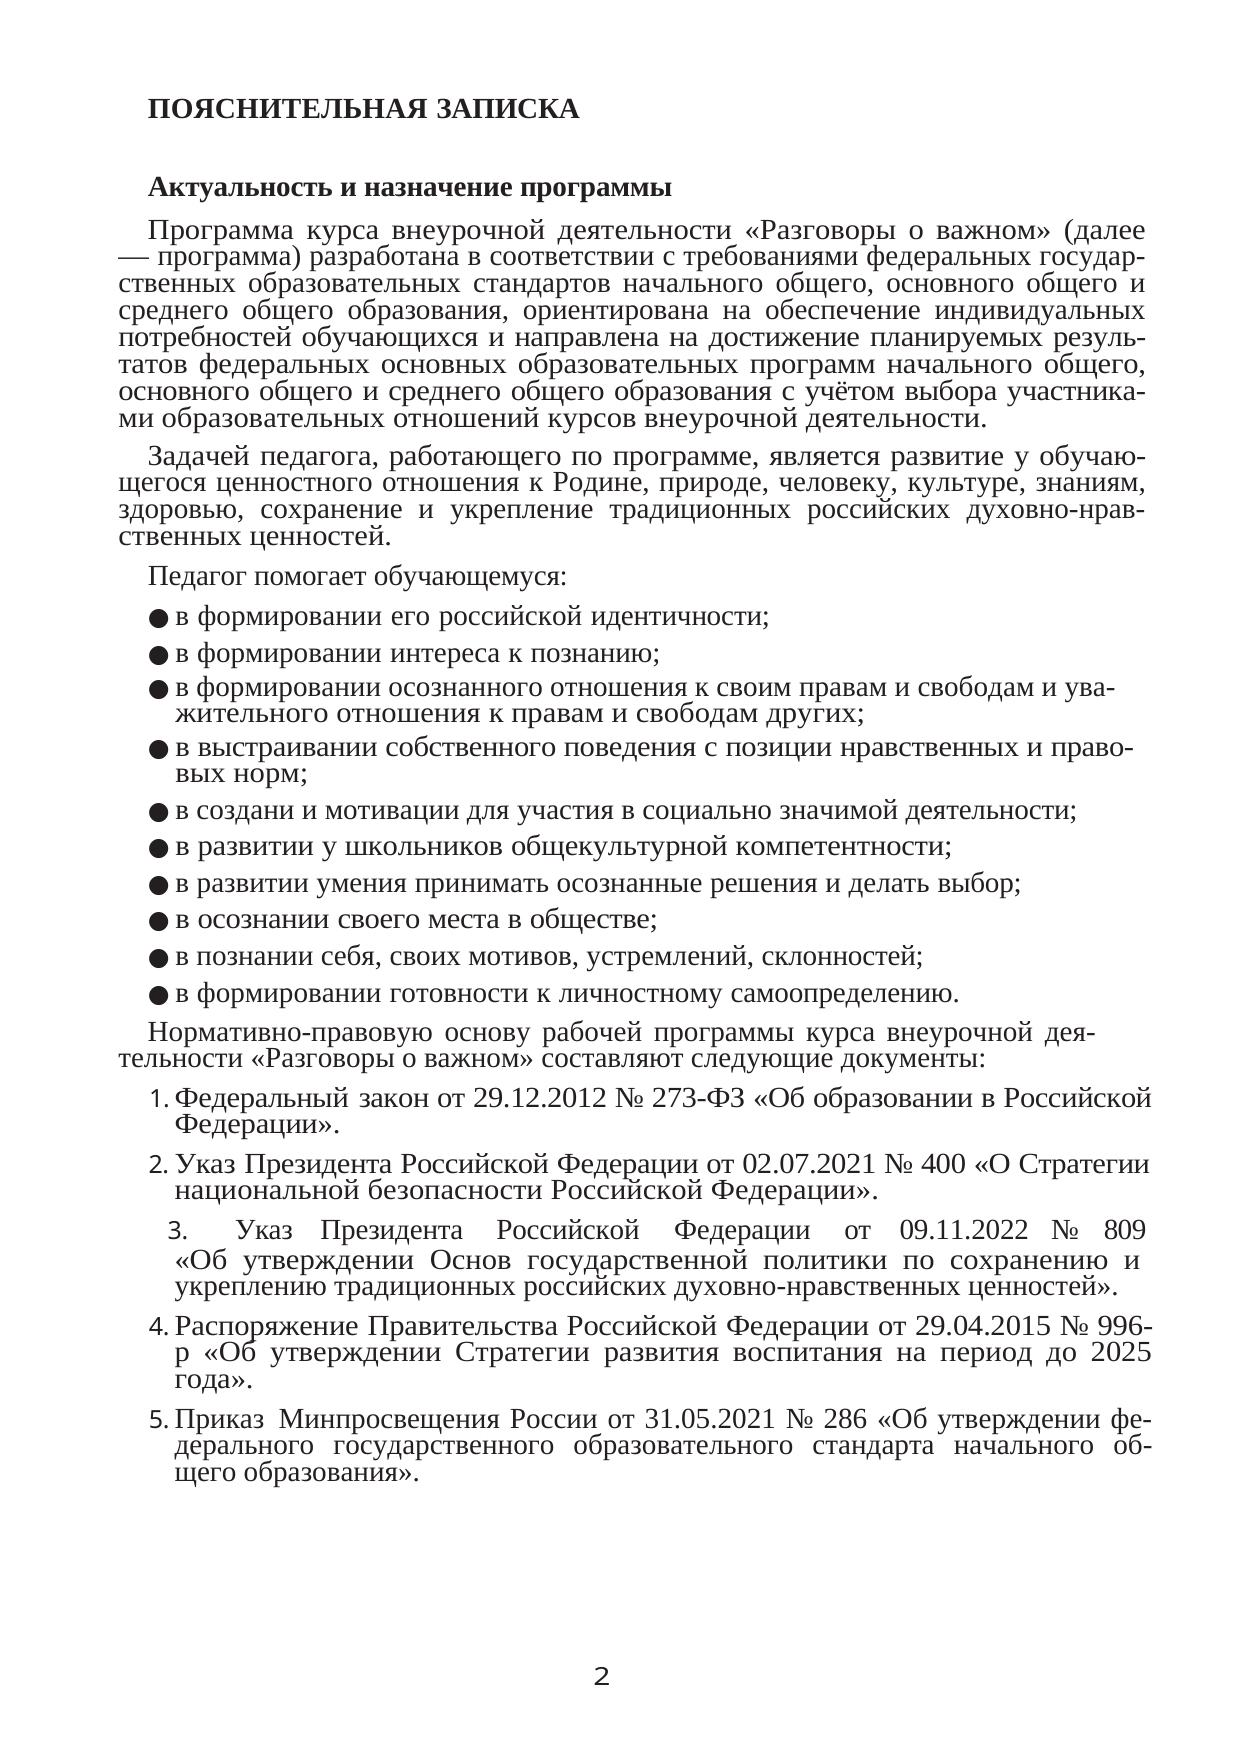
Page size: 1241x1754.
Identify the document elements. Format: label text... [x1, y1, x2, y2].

list в формировании готовности к личностному самоопределению. [148, 973, 1166, 1010]
text Актуальность и назначение программы [148, 169, 1166, 203]
text Нормативно-правовую основу рабочей программы курса внеурочной дея- тельности «Разговоры о важном» составляют следующие документы: [118, 1020, 1166, 1073]
text Программа курса внеурочной деятельности «Разговоры о важном» (далее — программа) разработана в соответствии с требованиями федеральных государ- ственных образовательных стандартов начального общего, основного общего и среднего общего образования, ориентирована на обеспечение индивидуальных потребностей обучающихся и направлена на достижение планируемых резуль- татов федеральных основных образовательных программ начального общего, основного общего и среднего общего образования с учётом выбора участника- ми образовательных отношений курсов внеурочной деятельности. [118, 218, 1146, 433]
subtitle ПОЯСНИТЕЛЬНАЯ ЗАПИСКА [148, 92, 1166, 125]
list в создани и мотивации для участия в социально значимой деятельности; [148, 789, 1166, 827]
list в формировании его российской идентичности; [148, 596, 1166, 633]
text Педагог помогает обучающемуся: [148, 558, 1166, 591]
list Указ Президента Российской Федерации от 09.11.2022 № 809 [167, 1212, 1166, 1247]
list в выстраивании собственного поведения с позиции нравственных и право- вых норм; [148, 734, 1146, 789]
list Приказ Минпросвещения России от 31.05.2021 № 286 «Об утверждении фе- дерального государственного образовательного стандарта начального об- щего образования». [149, 1406, 1153, 1488]
text Задачей педагога, работающего по программе, является развитие у обучаю- щегося ценностного отношения к Родине, природе, человеку, культуре, знаниям, здоровью, сохранение и укрепление традиционных российских духовно-нрав- ственных ценностей. [118, 444, 1146, 552]
list Указ Президента Российской Федерации от 02.07.2021 № 400 «О Стратегии национальной безопасности Российской Федерации». [148, 1151, 1153, 1206]
list в познании себя, своих мотивов, устремлений, склонностей; [148, 936, 1166, 973]
list Федеральный закон от 29.12.2012 № 273-ФЗ «Об образовании в Российской Федерации». [149, 1085, 1153, 1140]
list в развитии умения принимать осознанные решения и делать выбор; [148, 863, 1166, 900]
list в формировании интереса к познанию; [148, 633, 1166, 669]
list в осознании своего места в обществе; [148, 900, 1166, 936]
list Распоряжение Правительства Российской Федерации от 29.04.2015 № 996- р «Об утверждении Стратегии развития воспитания на период до 2025 года». [149, 1313, 1153, 1395]
text «Об утверждении Основ государственной политики по сохранению и укреплению традиционных российских духовно-нравственных ценностей». [174, 1248, 1166, 1302]
list в развитии у школьников общекультурной компетентности; [148, 827, 1166, 863]
list в формировании осознанного отношения к своим правам и свободам и ува- жительного отношения к правам и свободам других; [148, 674, 1146, 729]
